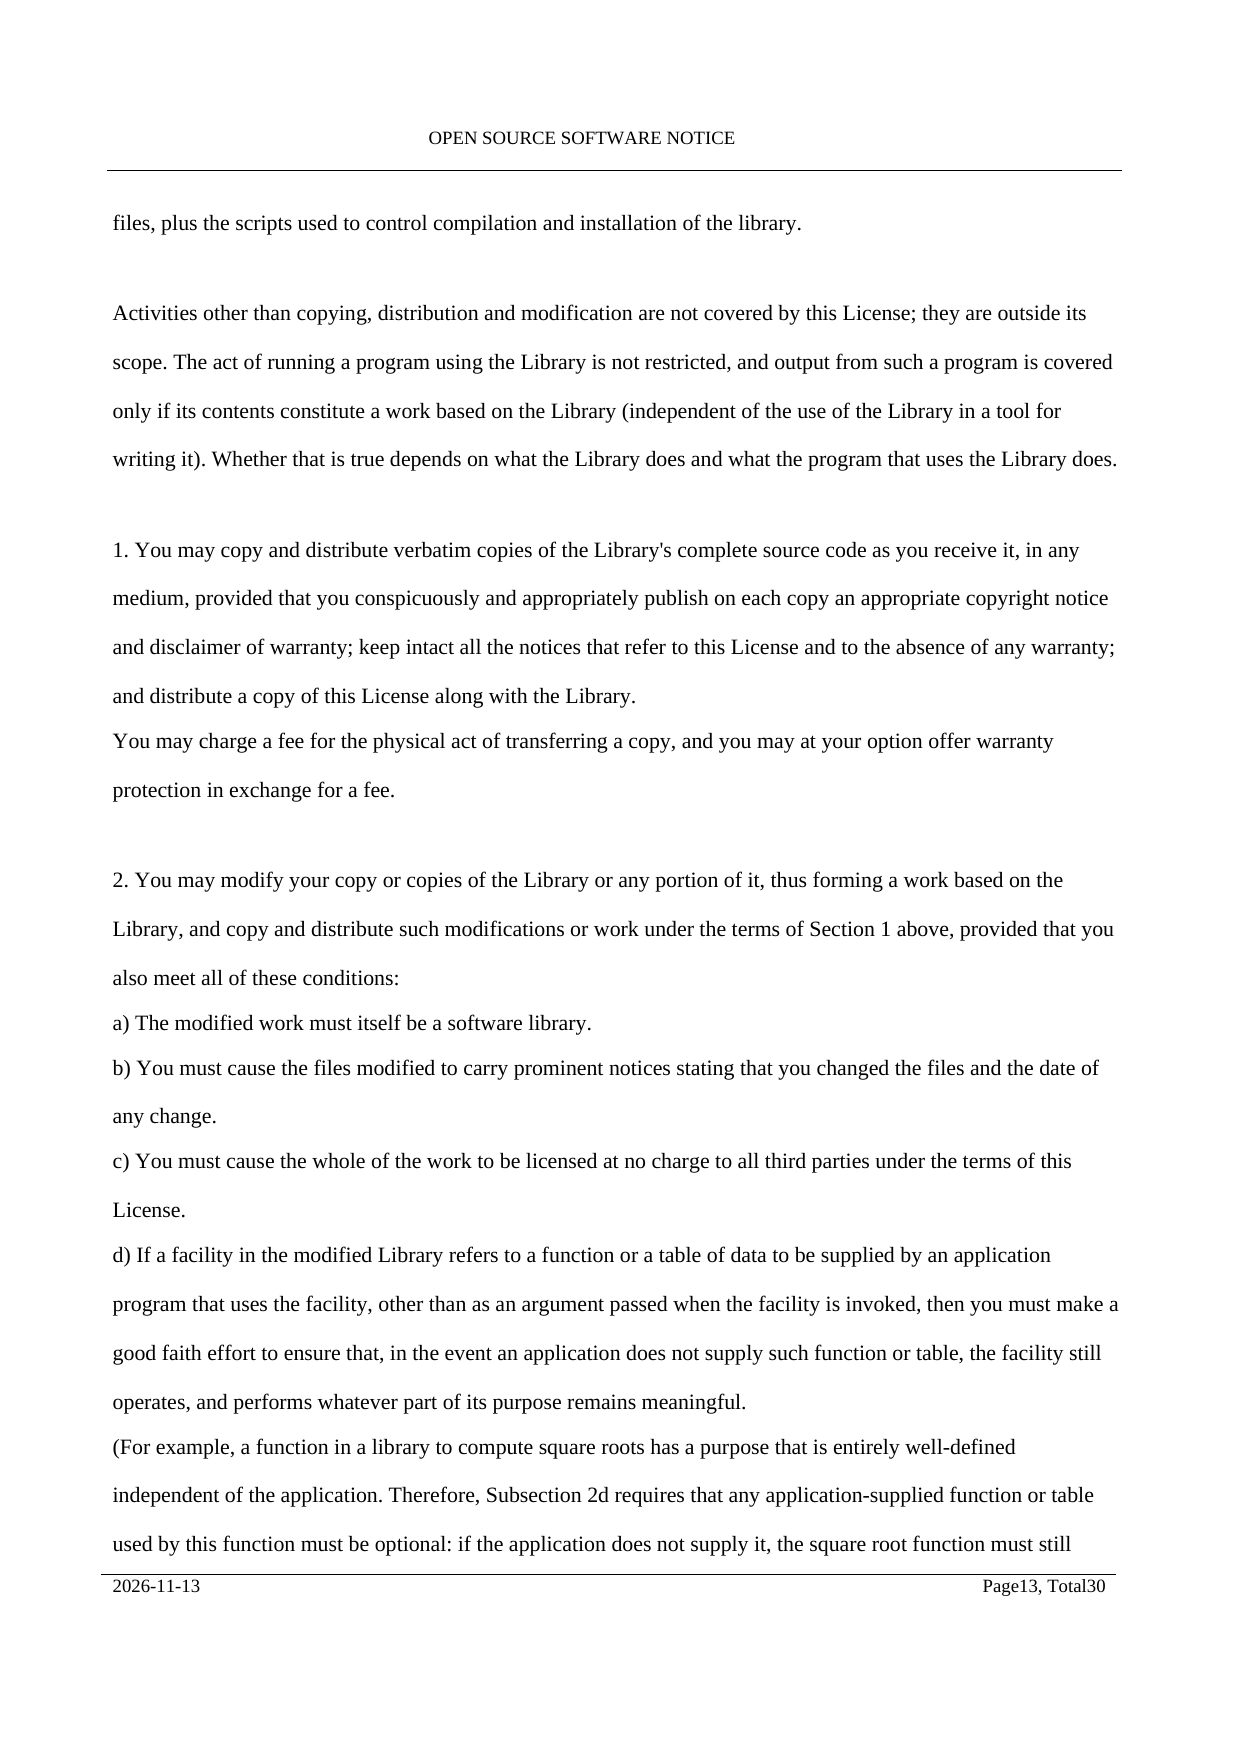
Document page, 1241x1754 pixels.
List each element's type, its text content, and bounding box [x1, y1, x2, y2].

text c) You must cause the whole of the work to be licensed at no charge to all third parties under the terms of this License. [112, 1145, 1128, 1226]
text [112, 206, 1128, 239]
text 2. You may modify your copy or copies of the Library or any portion of it, thus forming a work based on the Library, and copy and distribute such modifications or work under the terms of Section 1 above, provided that you also meet all of these conditions: [112, 863, 1128, 993]
text d) If a facility in the modified Library refers to a function or a table of data to be supplied by an application program that uses the facility, other than as an argument passed when the facility is invoked, then you must make a good faith effort to ensure that, in the event an application does not supply such function or table, the facility still operates, and performs whatever part of its purpose remains meaningful. [112, 1239, 1128, 1417]
text Activities other than copying, distribution and modification are not covered by this License; they are outside its scope. The act of running a program using the Library is not restricted, and output from such a program is covered only if its contents constitute a work based on the Library (independent of the use of the Library in a tool for writing it). Whether that is true depends on what the Library does and what the program that uses the Library does. [112, 297, 1128, 475]
text b) You must cause the files modified to carry prominent notices stating that you changed the files and the date of any change. [112, 1051, 1128, 1132]
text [112, 1430, 1128, 1560]
text a) The modified work must itself be a software library. [112, 1006, 1128, 1038]
text You may charge a fee for the physical act of transferring a copy, and you may at your option offer warranty protection in exchange for a fee. [112, 724, 1128, 806]
text 1. You may copy and distribute verbatim copies of the Library's complete source code as you receive it, in any medium, provided that you conspicuously and appropriately publish on each copy an appropriate copyright notice and disclaimer of warranty; keep intact all the notices that refer to this License and to the absence of any warranty; and distribute a copy of this License along with the Library. [112, 533, 1128, 712]
